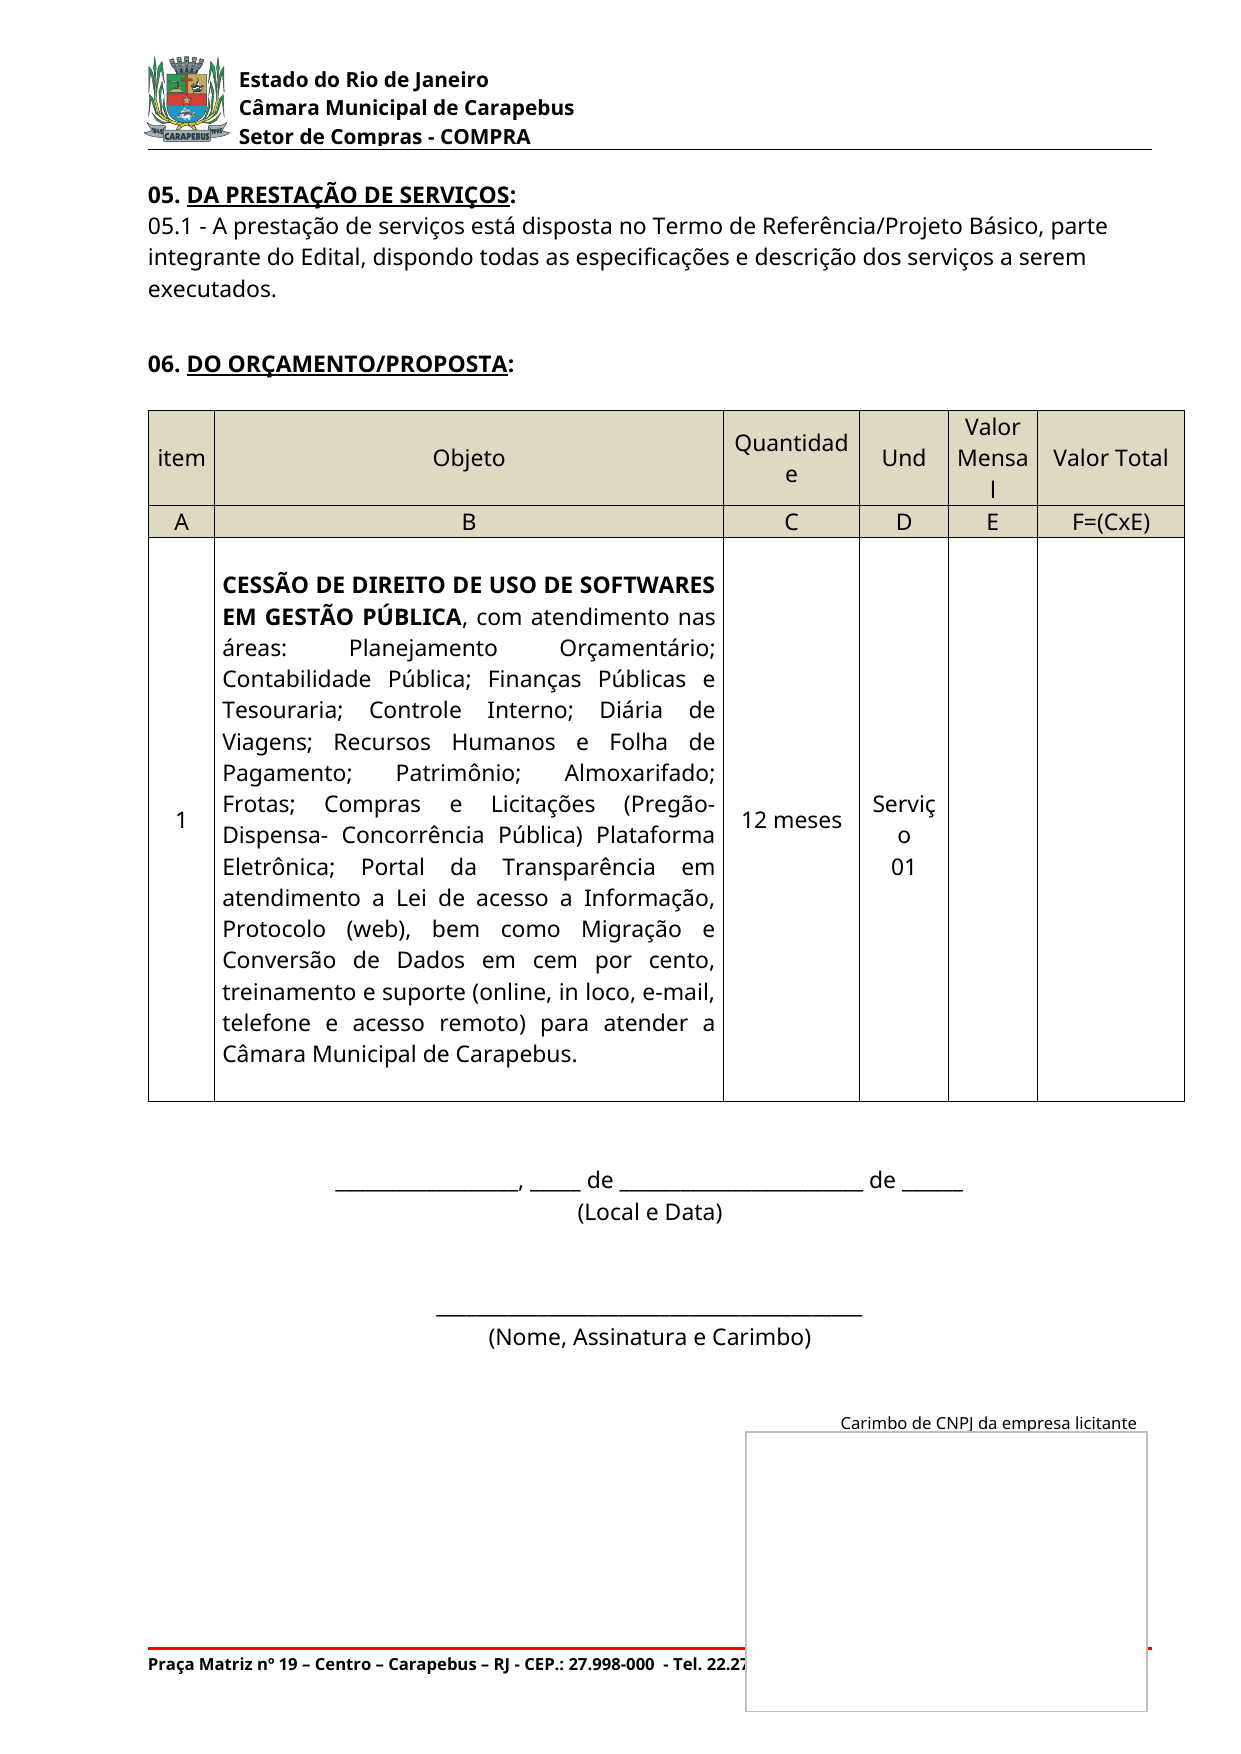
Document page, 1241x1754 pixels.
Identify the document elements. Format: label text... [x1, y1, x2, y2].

text 05.1 - A prestação de serviços está disposta no Termo de Referência/Projeto Básico, parte integrante do Edital, dispondo todas as especificações e descrição dos serviços a serem executados. [148, 210, 1152, 304]
text __________________, _____ de ________________________ de ______ [148, 1164, 1152, 1195]
table_cell 1 [149, 538, 214, 1101]
table_cell 12 meses [724, 538, 859, 1101]
table_header Und [860, 411, 948, 505]
table_header Valor Mensal [949, 411, 1037, 505]
table_cell CESSÃO DE DIREITO DE USO DE SOFTWARES EM GESTÃO PÚBLICA, com atendimento nas áreas: Planejamento Orçamentário; Contabilidade Pública; Finanças Públicas e Tesouraria; Controle Interno; Diária de Viagens; Recursos Humanos e Folha de Pagamento; Patrimônio; Almoxarifado; Frotas; Compras e Licitações (Pregão- Dispensa- Concorrência Pública) Plataforma Eletrônica; Portal da Transparência em atendimento a Lei de acesso a Informação, Protocolo (web), bem como Migração e Conversão de Dados em cem por cento, treinamento e suporte (online, in loco, e-mail, telefone e acesso remoto) para atender a Câmara Municipal de Carapebus. [215, 538, 723, 1101]
table_cell Serviço 01 [860, 538, 948, 1101]
table_cell D [860, 506, 948, 537]
table_cell B [215, 506, 723, 537]
text Carimbo de CNPJ da empresa licitante [148, 1412, 1137, 1434]
table_cell F=(CxE) [1038, 506, 1184, 537]
text 06. DO ORÇAMENTO/PROPOSTA: [148, 347, 1152, 379]
table_header item [149, 411, 214, 505]
table_cell [1038, 538, 1184, 1101]
text (Local e Data) [148, 1195, 1152, 1227]
text (Nome, Assinatura e Carimbo) [148, 1320, 1152, 1352]
table_cell E [949, 506, 1037, 537]
table_header Quantidade [724, 411, 859, 505]
table_cell A [149, 506, 214, 537]
text __________________________________________ [148, 1289, 1152, 1320]
text 05. DA PRESTAÇÃO DE SERVIÇOS: [148, 179, 1152, 210]
table_header Valor Total [1038, 411, 1184, 505]
table_cell [949, 538, 1037, 1101]
table_header Objeto [215, 411, 723, 505]
table_cell C [724, 506, 859, 537]
